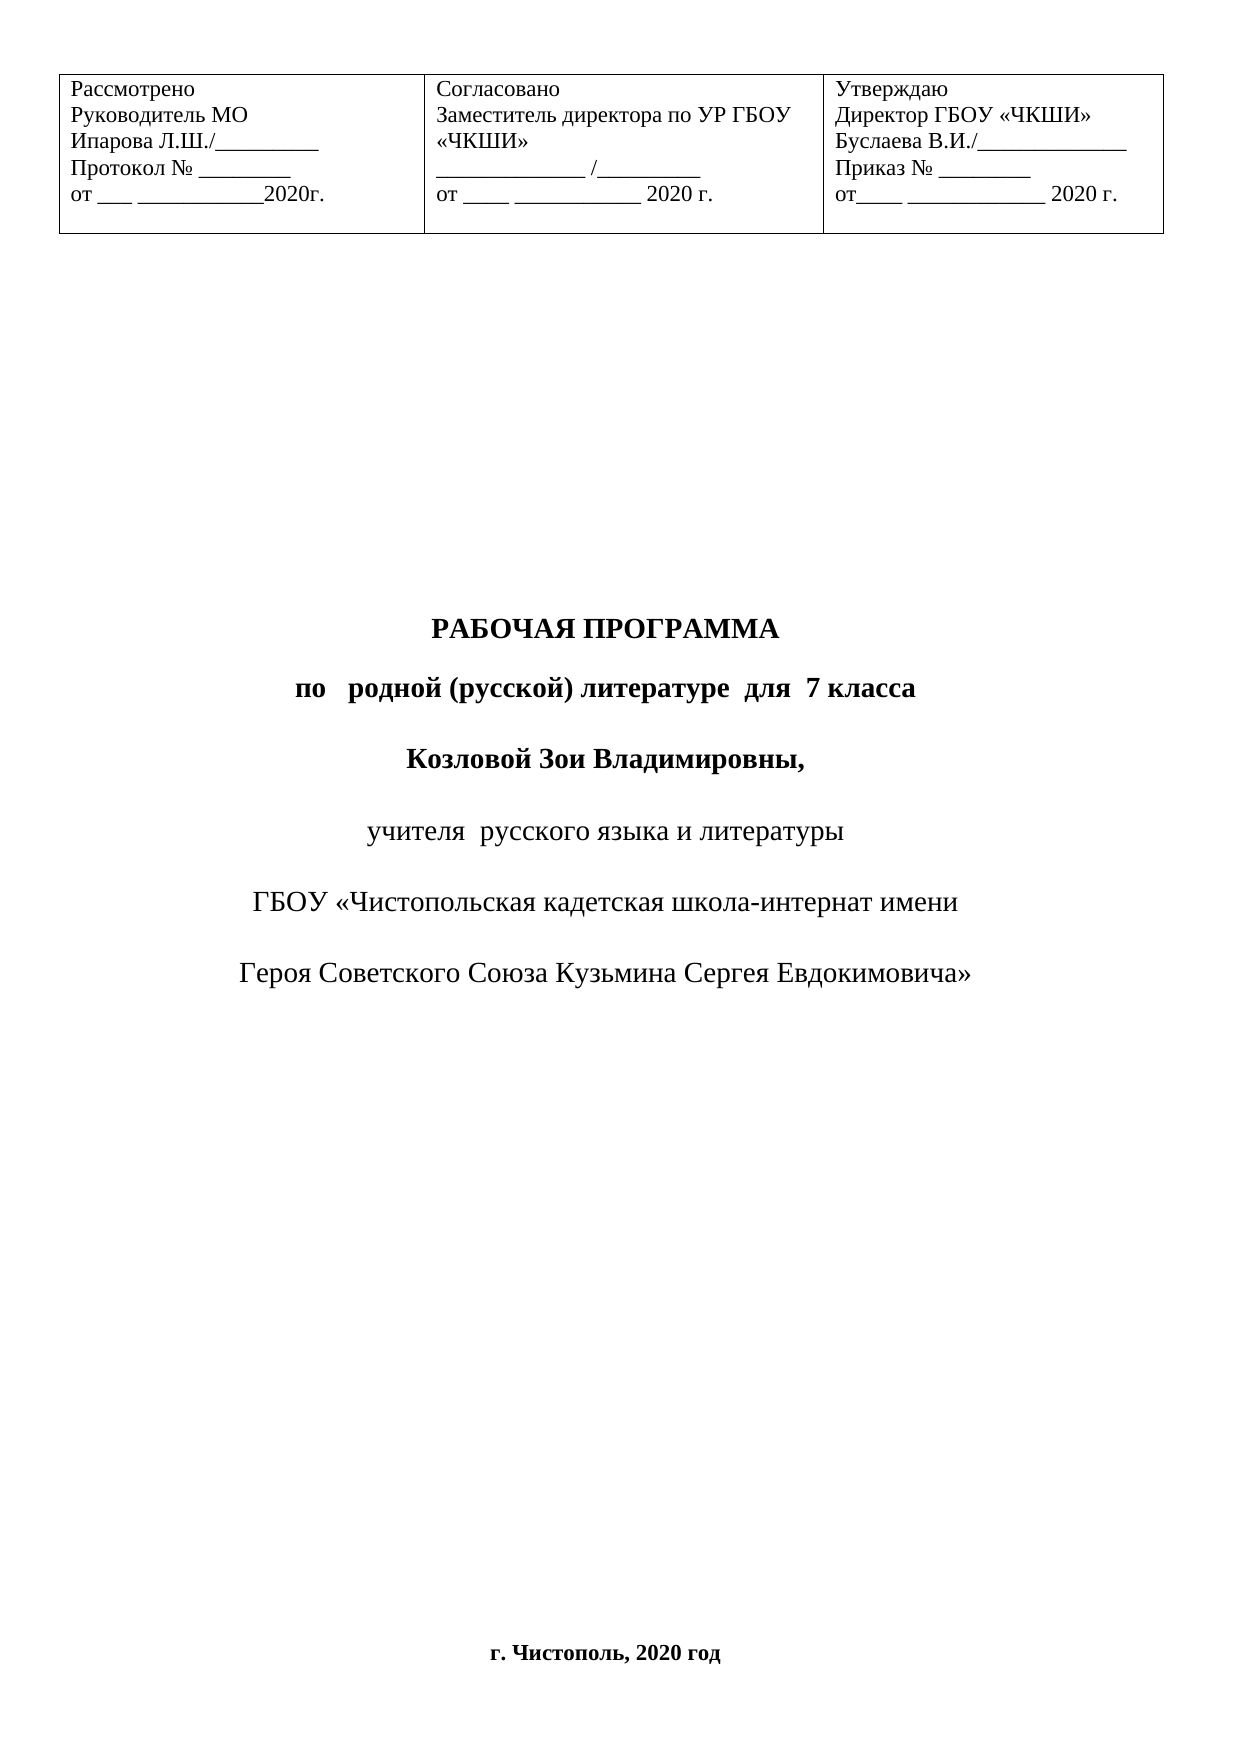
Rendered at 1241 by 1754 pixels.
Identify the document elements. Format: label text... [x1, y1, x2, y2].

text РАБОЧАЯ ПРОГРАММА [59, 611, 1152, 644]
table_header Согласовано Заместитель директора по УР ГБОУ «ЧКШИ» _____________ /_________ от ____ ___________ 2020 г. [425, 75, 823, 233]
text г. Чистополь, 2020 год [59, 1638, 1152, 1665]
text Героя Советского Союза Кузьмина Сергея Евдокимовича» [59, 955, 1152, 988]
table_header Рассмотрено Руководитель МО Ипарова Л.Ш./_________ Протокол № ________ от ___ ___________2020г. [60, 75, 424, 233]
text по родной (русской) литературе для 7 класса [59, 670, 1152, 704]
text учителя русского языка и литературы [59, 813, 1152, 846]
text ГБОУ «Чистопольская кадетская школа-интернат имени [59, 884, 1152, 917]
text Козловой Зои Владимировны, [59, 742, 1152, 775]
table_header Утверждаю Директор ГБОУ «ЧКШИ» Буслаева В.И./_____________ Приказ № ________ от____ ____________ 2020 г. [824, 75, 1163, 233]
